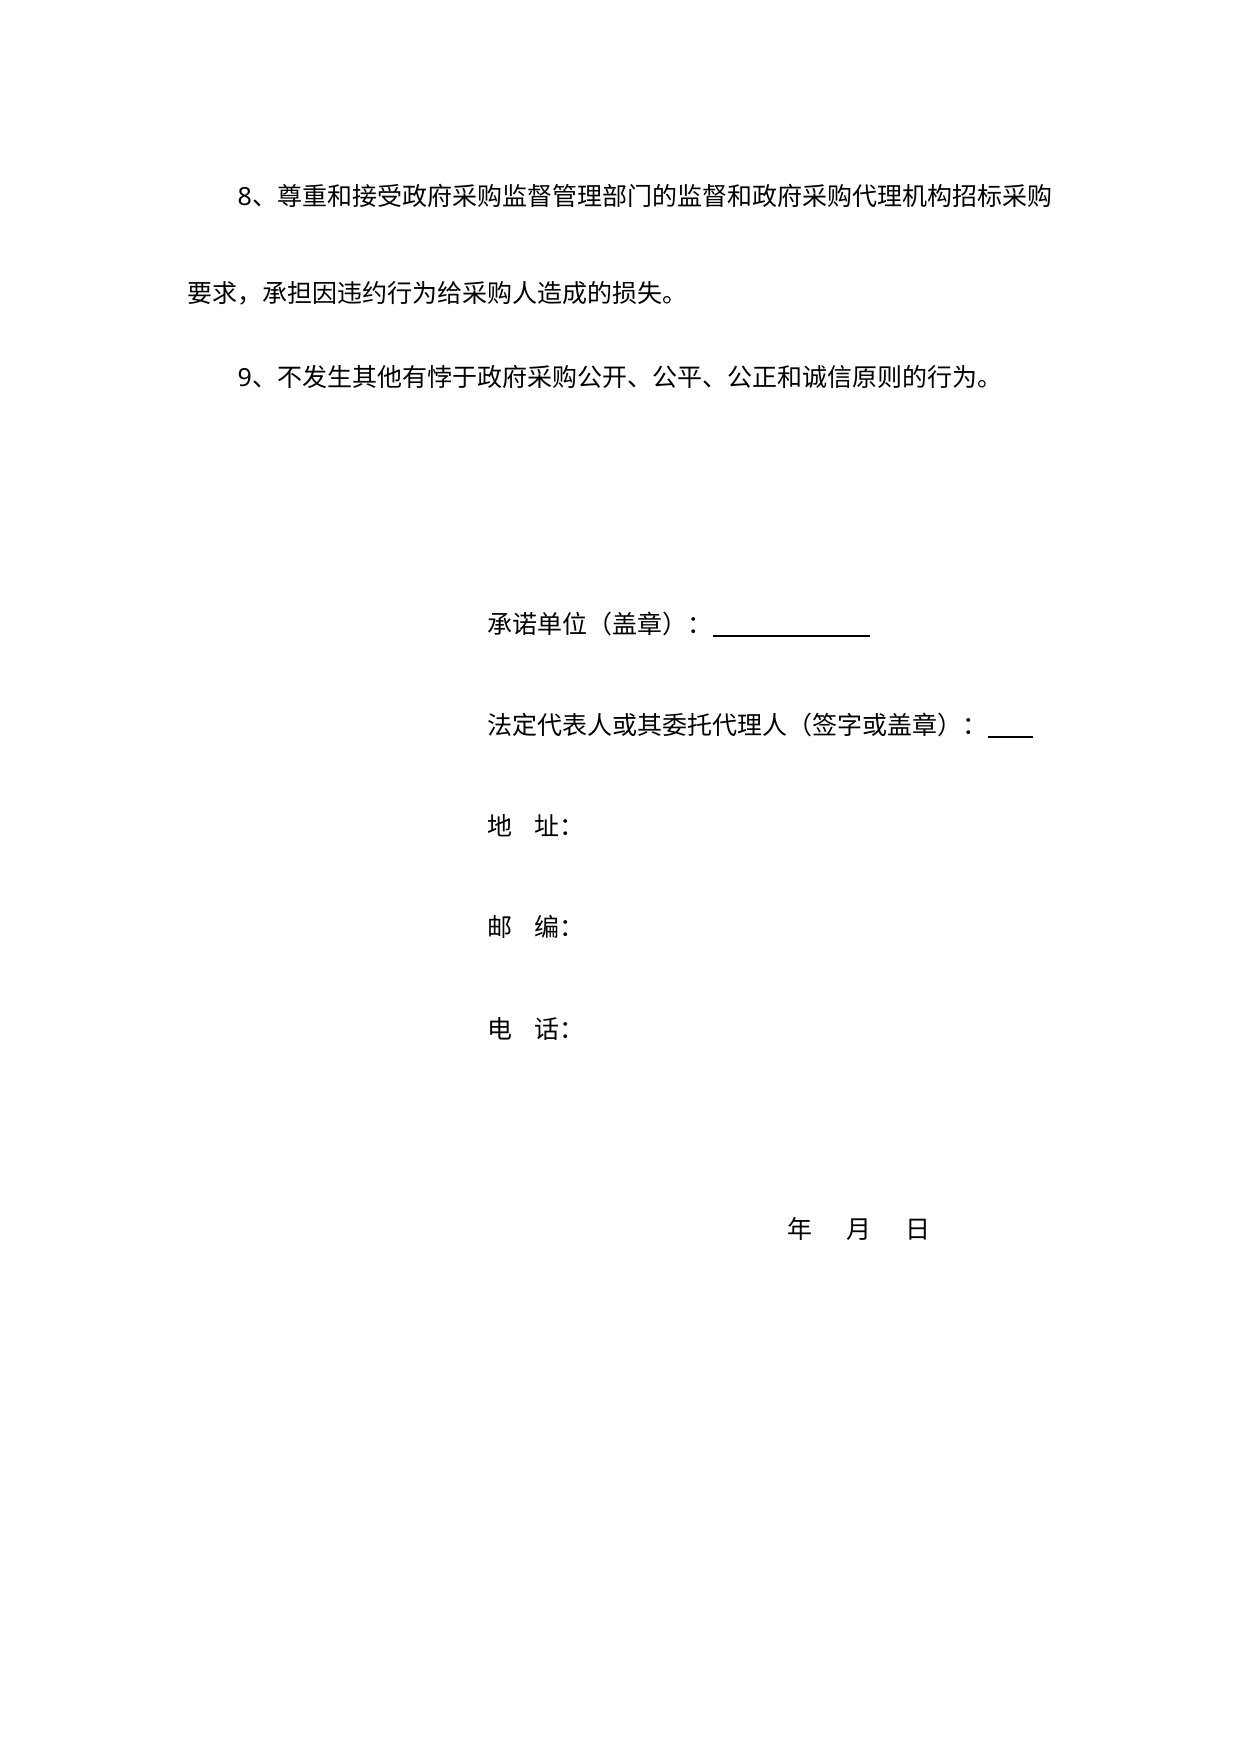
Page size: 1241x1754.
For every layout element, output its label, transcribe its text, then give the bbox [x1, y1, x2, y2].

text 9、不发生其他有悖于政府采购公开、公平、公正和诚信原则的行为。 [187, 343, 1053, 408]
text 法定代表人或其委托代理人（签字或盖章）： [187, 691, 1053, 756]
text 8、尊重和接受政府采购监督管理部门的监督和政府采购代理机构招标采购要求，承担因违约行为给采购人造成的损失。 [187, 162, 1053, 324]
text 地 址： [187, 792, 1053, 857]
text 年 月 日 [187, 1195, 1053, 1260]
text 承诺单位（盖章）： [187, 590, 1053, 655]
text 电 话： [187, 995, 1053, 1060]
text 邮 编： [187, 893, 1053, 958]
